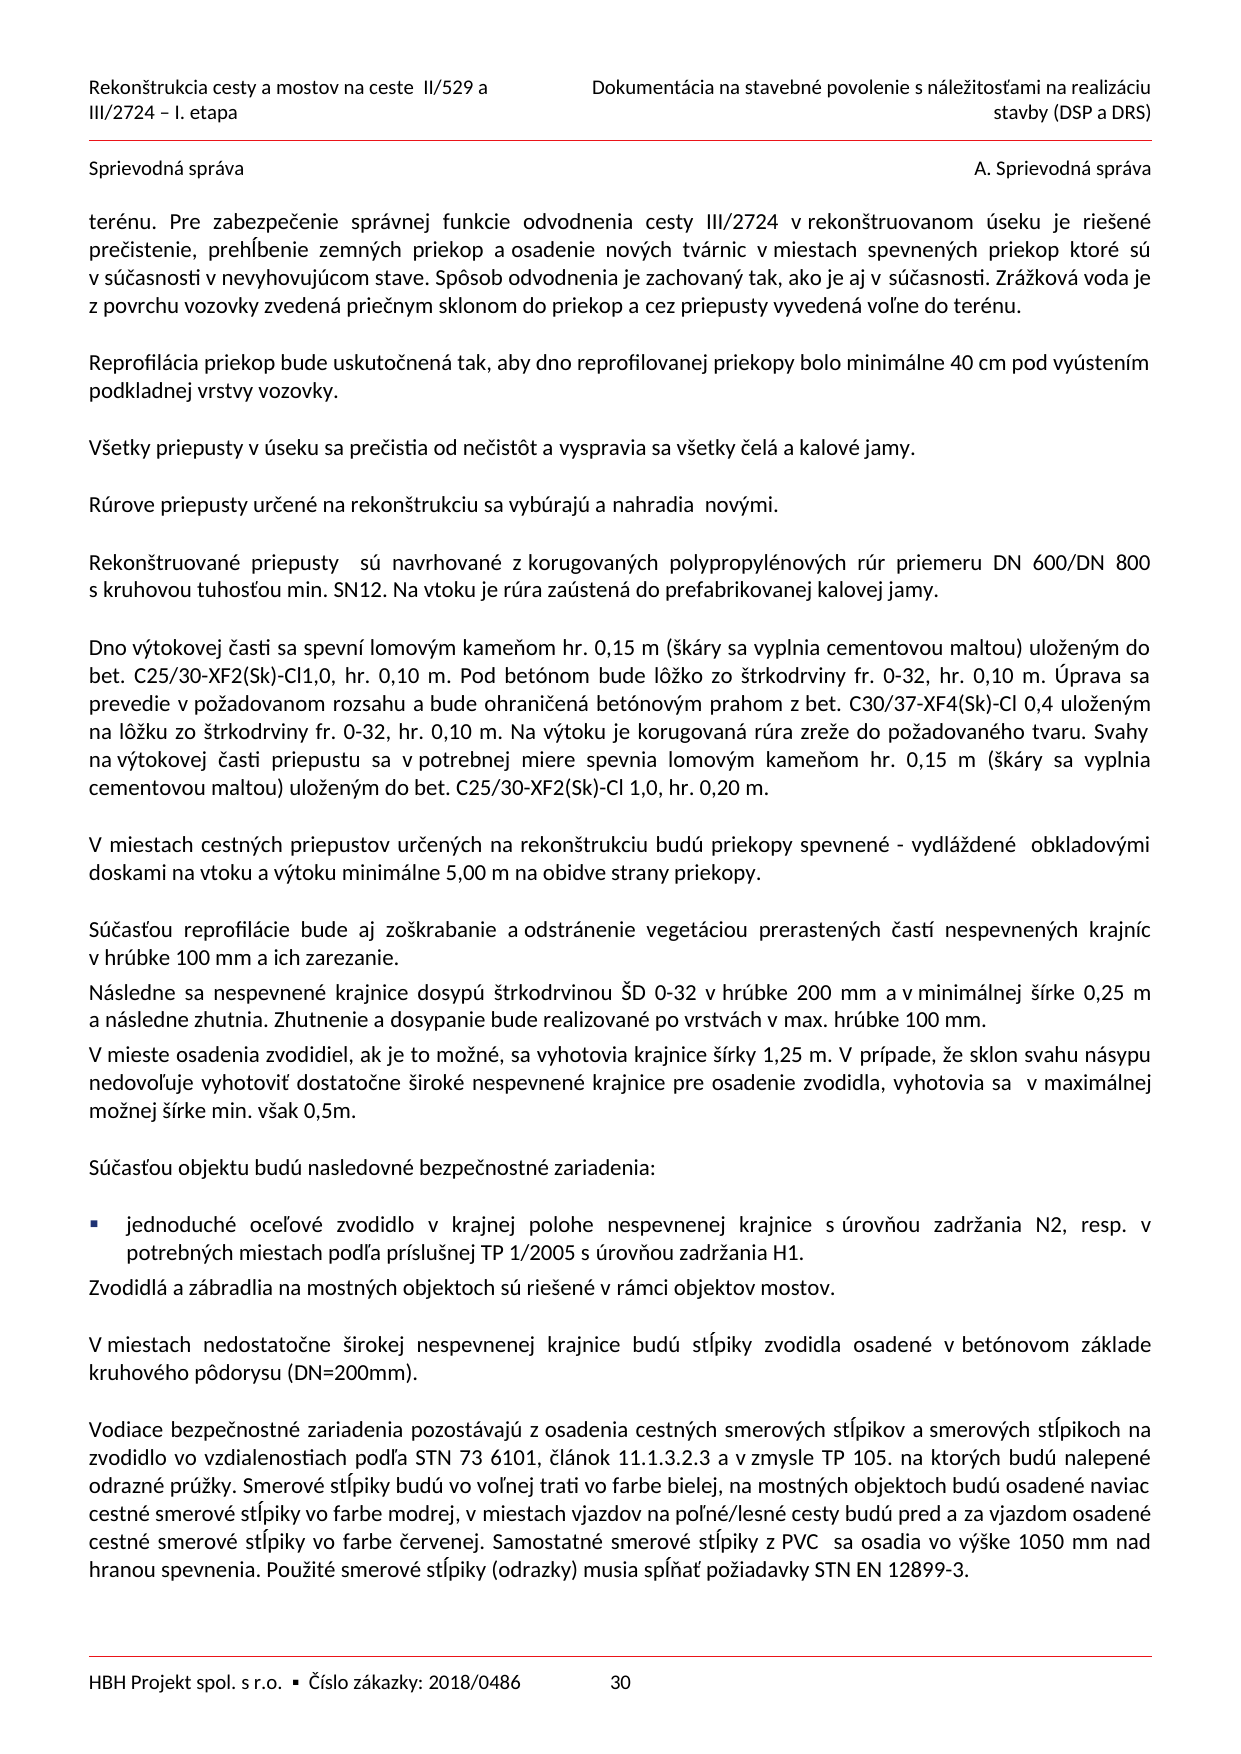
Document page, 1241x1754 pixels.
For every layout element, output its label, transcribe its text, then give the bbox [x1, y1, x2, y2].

text Všetky priepusty v úseku sa prečistia od nečistôt a vyspravia sa všetky čelá a kalové jamy. [89, 433, 1152, 461]
list jednoduché oceľové zvodidlo v krajnej polohe nespevnenej krajnice s úrovňou zadržania N2, resp. v potrebných miestach podľa príslušnej TP 1/2005 s úrovňou zadržania H1. [89, 1210, 1152, 1266]
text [89, 207, 1152, 319]
text Vodiace bezpečnostné zariadenia pozostávajú z osadenia cestných smerových stĺpikov a smerových stĺpikoch na zvodidlo vo vzdialenostiach podľa STN 73 6101, článok 11.1.3.2.3 a v zmysle TP 105. na ktorých budú nalepené odrazné prúžky. Smerové stĺpiky budú vo voľnej trati vo farbe bielej, na mostných objektoch budú osadené naviac cestné smerové stĺpiky vo farbe modrej, v miestach vjazdov na poľné/lesné cesty budú pred a za vjazdom osadené cestné smerové stĺpiky vo farbe červenej. Samostatné smerové stĺpiky z PVC sa osadia vo výške 1050 mm nad hranou spevnenia. Použité smerové stĺpiky (odrazky) musia spĺňať požiadavky STN EN 12899-3. [89, 1415, 1152, 1583]
text Reprofilácia priekop bude uskutočnená tak, aby dno reprofilovanej priekopy bolo minimálne 40 cm pod vyústením podkladnej vrstvy vozovky. [89, 348, 1152, 404]
text V mieste osadenia zvodidiel, ak je to možné, sa vyhotovia krajnice šírky 1,25 m. V prípade, že sklon svahu násypu nedovoľuje vyhotoviť dostatočne široké nespevnené krajnice pre osadenie zvodidla, vyhotovia sa v maximálnej možnej šírke min. však 0,5m. [89, 1040, 1152, 1124]
text Rúrove priepusty určené na rekonštrukciu sa vybúrajú a nahradia novými. [89, 490, 1152, 518]
text Zvodidlá a zábradlia na mostných objektoch sú riešené v rámci objektov mostov. [89, 1273, 1152, 1301]
text Následne sa nespevnené krajnice dosypú štrkodrvinou ŠD 0-32 v hrúbke 200 mm a v minimálnej šírke 0,25 m a následne zhutnia. Zhutnenie a dosypanie bude realizované po vrstvách v max. hrúbke 100 mm. [89, 978, 1152, 1034]
text V miestach cestných priepustov určených na rekonštrukciu budú priekopy spevnené - vydláždené obkladovými doskami na vtoku a výtoku minimálne 5,00 m na obidve strany priekopy. [89, 830, 1152, 886]
text Súčasťou objektu budú nasledovné bezpečnostné zariadenia: [89, 1153, 1152, 1181]
text Dno výtokovej časti sa spevní lomovým kameňom hr. 0,15 m (škáry sa vyplnia cementovou maltou) uloženým do bet. C25/30-XF2(Sk)-Cl1,0, hr. 0,10 m. Pod betónom bude lôžko zo štrkodrviny fr. 0-32, hr. 0,10 m. Úprava sa prevedie v požadovanom rozsahu a bude ohraničená betónovým prahom z bet. C30/37-XF4(Sk)-Cl 0,4 uloženým na lôžku zo štrkodrviny fr. 0-32, hr. 0,10 m. Na výtoku je korugovaná rúra zreže do požadovaného tvaru. Svahy na výtokovej časti priepustu sa v potrebnej miere spevnia lomovým kameňom hr. 0,15 m (škáry sa vyplnia cementovou maltou) uloženým do bet. C25/30-XF2(Sk)-Cl 1,0, hr. 0,20 m. [89, 633, 1152, 801]
text Súčasťou reprofilácie bude aj zoškrabanie a odstránenie vegetáciou prerastených častí nespevnených krajníc v hrúbke 100 mm a ich zarezanie. [89, 915, 1152, 971]
text Rekonštruované priepusty sú navrhované z korugovaných polypropylénových rúr priemeru DN 600/DN 800 s kruhovou tuhosťou min. SN12. Na vtoku je rúra zaústená do prefabrikovanej kalovej jamy. [89, 548, 1152, 604]
text V miestach nedostatočne širokej nespevnenej krajnice budú stĺpiky zvodidla osadené v betónovom základe kruhového pôdorysu (DN=200mm). [89, 1330, 1152, 1386]
